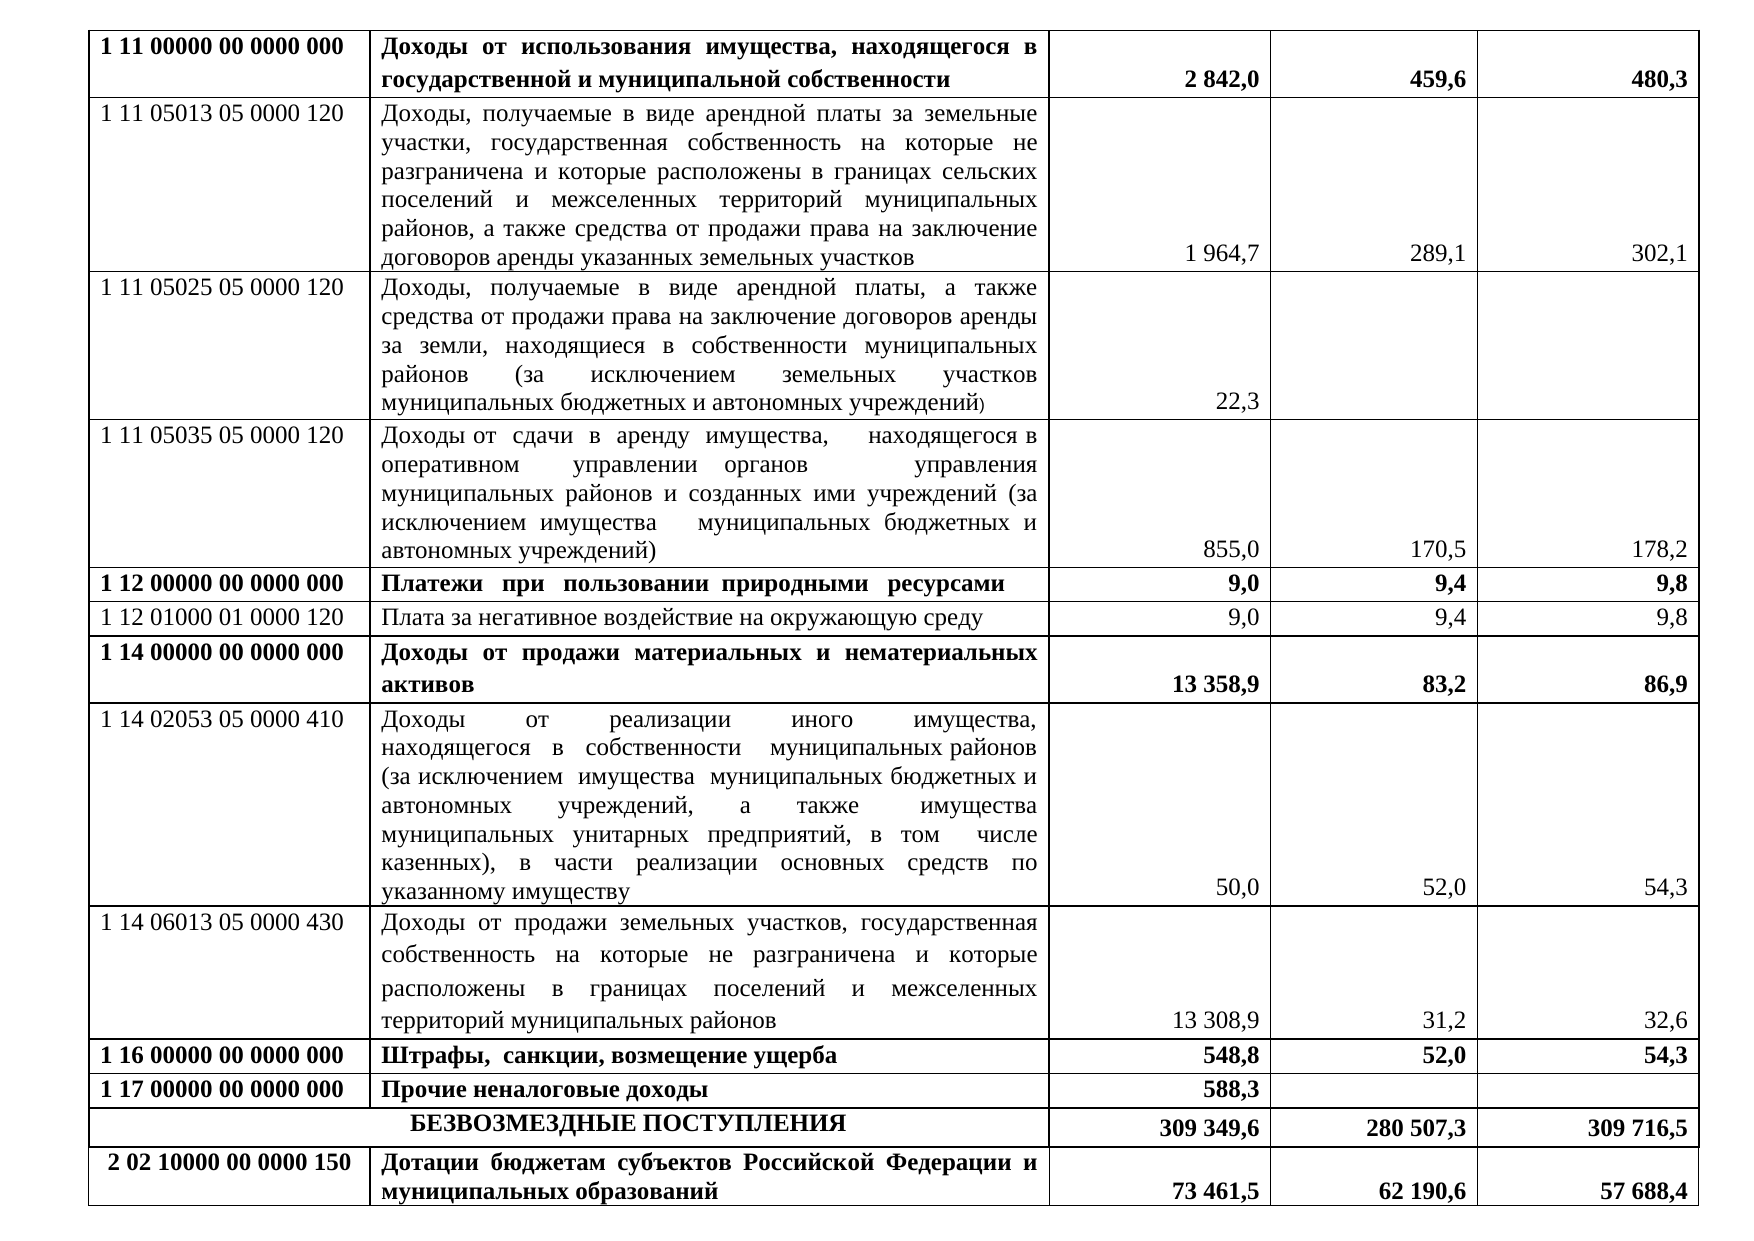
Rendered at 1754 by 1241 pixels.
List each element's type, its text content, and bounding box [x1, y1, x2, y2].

table_cell Доходы, получаемые в виде арендной платы за земельные участки, государственная собственность на которые не разграничена и которые расположены в границах сельских поселений и межселенных территорий муниципальных районов, а также средства от продажи права на заключение договоров аренды указанных земельных участков [371, 98, 1048, 271]
table_cell Прочие неналоговые доходы [371, 1074, 1048, 1107]
table_cell 62 190,6 [1271, 1148, 1477, 1205]
table_cell 13 308,9 [1050, 907, 1270, 1038]
table_cell 1 17 00000 00 0000 000 [90, 1074, 369, 1107]
table_cell 22,3 [1050, 272, 1270, 419]
table_cell 855,0 [1050, 420, 1270, 567]
table_cell Доходы от продажи земельных участков, государственная собственность на которые не разграничена и которые расположены в границах поселений и межселенных территорий муниципальных районов [371, 907, 1048, 1038]
table_cell 1 16 00000 00 0000 000 [90, 1040, 369, 1072]
table_cell [1271, 272, 1477, 419]
table_cell Плата за негативное воздействие на окружающую среду [371, 602, 1048, 635]
table_cell 54,3 [1478, 1040, 1698, 1072]
table_cell 280 507,3 [1271, 1109, 1477, 1146]
table_cell [1271, 1074, 1477, 1107]
table_cell 9,4 [1271, 602, 1477, 635]
table_cell 52,0 [1271, 1040, 1477, 1072]
table_cell 83,2 [1271, 637, 1477, 702]
table_cell 289,1 [1271, 98, 1477, 271]
table_cell 73 461,5 [1050, 1148, 1270, 1205]
table_cell 302,1 [1478, 98, 1698, 271]
table_cell Штрафы, санкции, возмещение ущерба [371, 1040, 1048, 1072]
table_cell 459,6 [1271, 31, 1477, 97]
table_cell Доходы от продажи материальных и нематериальных активов [371, 637, 1048, 702]
table_cell 54,3 [1478, 704, 1698, 905]
table_cell 1 14 06013 05 0000 430 [90, 907, 369, 1038]
table_cell 1 12 00000 00 0000 000 [90, 568, 369, 601]
table_cell 2 842,0 [1050, 31, 1270, 97]
table_cell 9,8 [1478, 602, 1698, 635]
table_cell [1478, 272, 1698, 419]
table_cell 1 14 02053 05 0000 410 [90, 704, 369, 905]
table_cell 588,3 [1050, 1074, 1270, 1107]
table_cell 9,0 [1050, 602, 1270, 635]
table_cell Дотации бюджетам субъектов Российской Федерации и муниципальных образований [371, 1148, 1049, 1205]
table_cell Доходы от реализации иного имущества, находящегося в собственности муниципальных районов (за исключением имущества муниципальных бюджетных и автономных учреждений, а также имущества муниципальных унитарных предприятий, в том числе казенных), в части реализации основных средств по указанному имуществу [371, 704, 1048, 905]
table_cell 9,0 [1050, 568, 1270, 601]
table_cell 1 14 00000 00 0000 000 [90, 637, 369, 702]
table_cell 1 964,7 [1050, 98, 1270, 271]
table_cell 1 11 05013 05 0000 120 [90, 98, 369, 271]
table_cell 31,2 [1271, 907, 1477, 1038]
table_cell 1 12 01000 01 0000 120 [90, 602, 369, 635]
table_cell 1 11 00000 00 0000 000 [90, 31, 369, 97]
table_cell Платежи при пользовании природными ресурсами [371, 568, 1048, 601]
table_cell 52,0 [1271, 704, 1477, 905]
table_cell 9,8 [1478, 568, 1698, 601]
table_cell 32,6 [1478, 907, 1698, 1038]
table_cell 170,5 [1271, 420, 1477, 567]
table_cell 9,4 [1271, 568, 1477, 601]
table_cell БЕЗВОЗМЕЗДНЫЕ ПОСТУПЛЕНИЯ [90, 1109, 1048, 1146]
table_cell 309 349,6 [1050, 1109, 1270, 1146]
table_cell 548,8 [1050, 1040, 1270, 1072]
table_cell 480,3 [1478, 31, 1698, 97]
table_cell 86,9 [1478, 637, 1698, 702]
table_cell 13 358,9 [1050, 637, 1270, 702]
table_cell 57 688,4 [1478, 1148, 1698, 1205]
table_cell 178,2 [1478, 420, 1698, 567]
table_cell 1 11 05035 05 0000 120 [90, 420, 369, 567]
table_cell 309 716,5 [1478, 1109, 1698, 1146]
table_cell Доходы от использования имущества, находящегося в государственной и муниципальной собственности [371, 31, 1048, 97]
table_cell 1 11 05025 05 0000 120 [90, 272, 369, 419]
table_cell Доходы от сдачи в аренду имущества, находящегося в оперативном управлении органов управления муниципальных районов и созданных ими учреждений (за исключением имущества муниципальных бюджетных и автономных учреждений) [371, 420, 1048, 567]
table_cell [1478, 1074, 1698, 1107]
table_cell Доходы, получаемые в виде арендной платы, а также средства от продажи права на заключение договоров аренды за земли, находящиеся в собственности муниципальных районов (за исключением земельных участков муниципальных бюджетных и автономных учреждений) [371, 272, 1048, 419]
table_cell 2 02 10000 00 0000 150 [89, 1148, 369, 1205]
table_cell 50,0 [1050, 704, 1270, 905]
